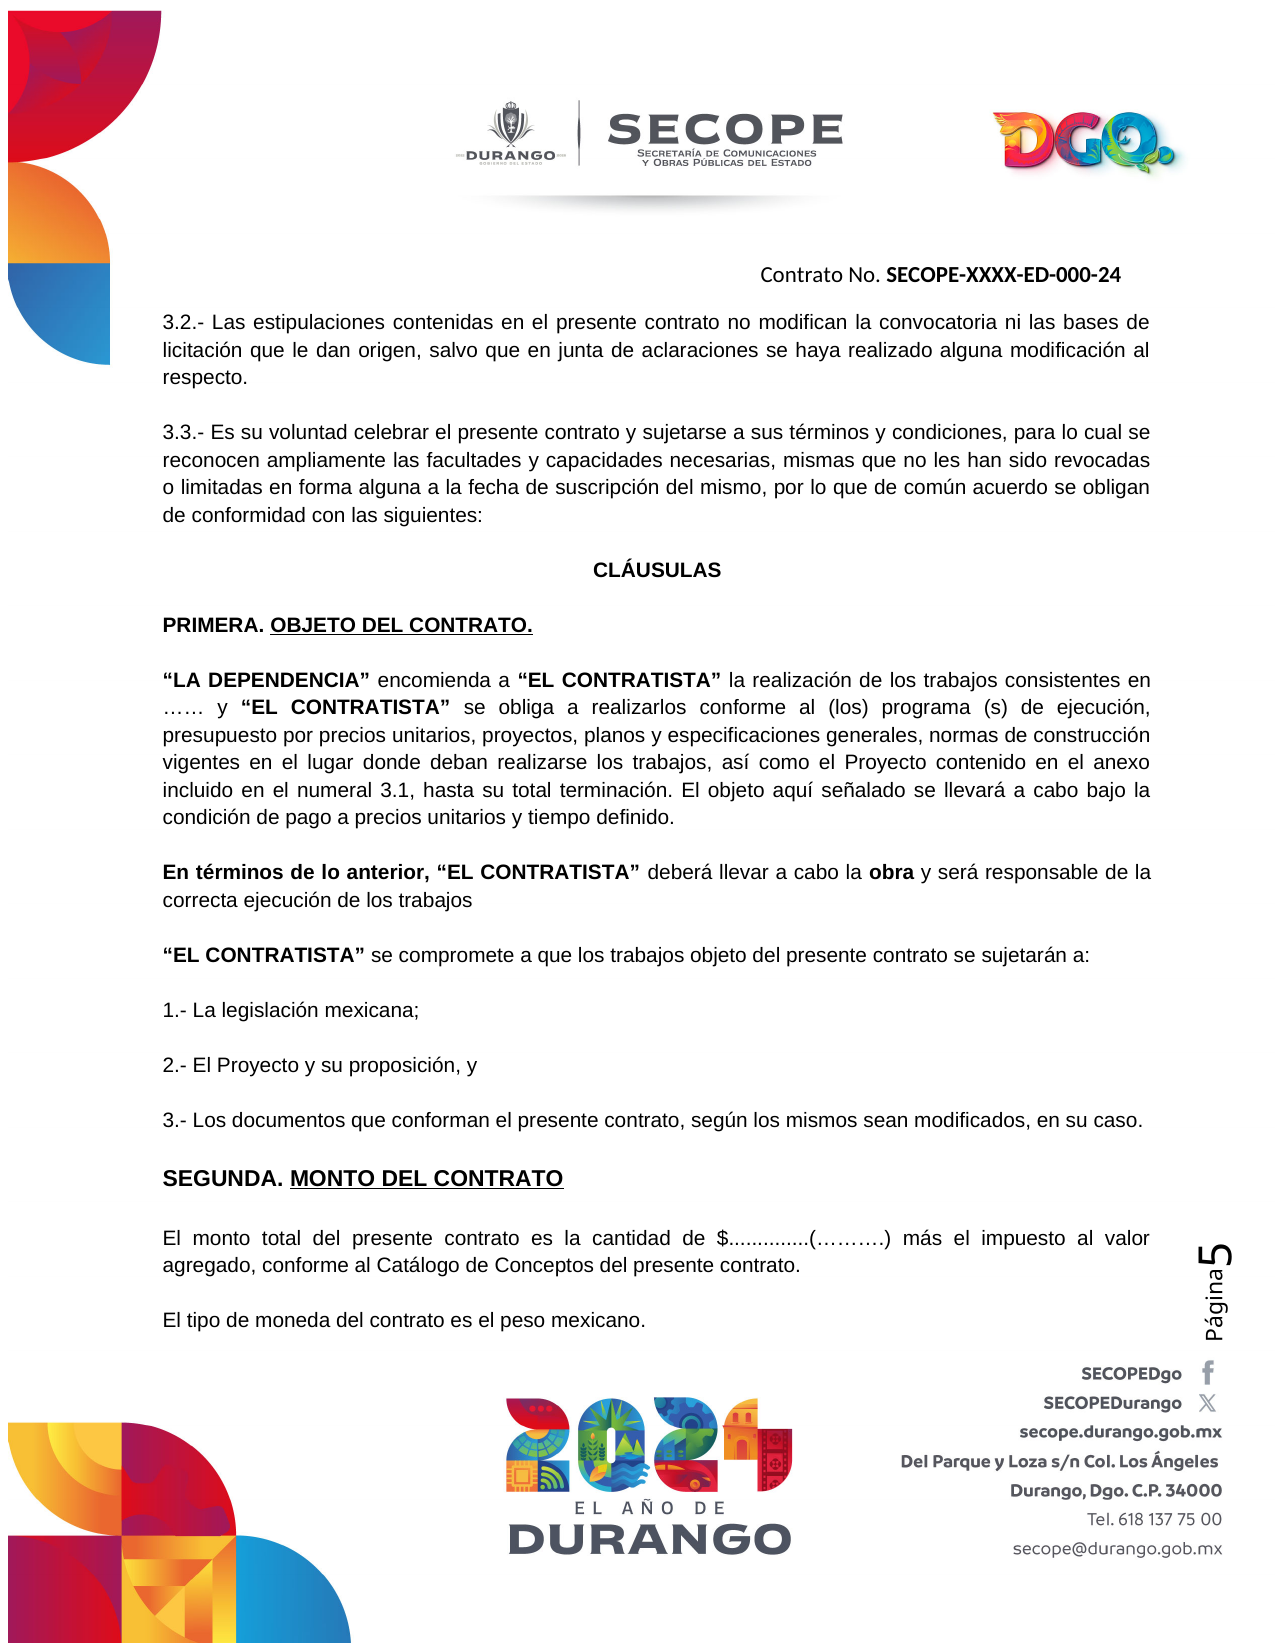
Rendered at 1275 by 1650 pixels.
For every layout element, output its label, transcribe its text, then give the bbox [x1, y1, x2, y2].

text El monto total del presente contrato es la cantidad de $..............(……….) más el impuesto al valor agregado, conforme al Catálogo de Conceptos del presente contrato. [162, 1226, 1152, 1277]
text “LA DEPENDENCIA” encomienda a “EL CONTRATISTA” la realización de los trabajos consistentes en …… y “EL CONTRATISTA” se obliga a realizarlos conforme al (los) programa (s) de ejecución, presupuesto por precios unitarios, proyectos, planos y especificaciones generales, normas de construcción vigentes en el lugar donde deban realizarse los trabajos, así como el Proyecto contenido en el anexo incluido en el numeral 3.1, hasta su total terminación. El objeto aquí señalado se llevará a cabo bajo la condición de pago a precios unitarios y tiempo definido. [162, 668, 1152, 829]
text 2.- El Proyecto y su proposición, y [162, 1053, 1152, 1077]
text “EL CONTRATISTA” se compromete a que los trabajos objeto del presente contrato se sujetarán a: [162, 943, 1152, 967]
text 3.- Los documentos que conforman el presente contrato, según los mismos sean modificados, en su caso. [162, 1108, 1152, 1132]
text El tipo de moneda del contrato es el peso mexicano. [162, 1308, 1152, 1332]
text CLÁUSULAS [162, 558, 1152, 582]
picture [8, 10, 1275, 1643]
text SEGUNDA. MONTO DEL CONTRATO [162, 1165, 1152, 1192]
text 3.2.- Las estipulaciones contenidas en el presente contrato no modifican la convocatoria ni las bases de licitación que le dan origen, salvo que en junta de aclaraciones se haya realizado alguna modificación al respecto. [162, 310, 1152, 389]
text 1.- La legislación mexicana; [162, 998, 1152, 1022]
text PRIMERA. OBJETO DEL CONTRATO. [162, 613, 1152, 637]
text 3.3.- Es su voluntad celebrar el presente contrato y sujetarse a sus términos y condiciones, para lo cual se reconocen ampliamente las facultades y capacidades necesarias, mismas que no les han sido revocadas o limitadas en forma alguna a la fecha de suscripción del mismo, por lo que de común acuerdo se obligan de conformidad con las siguientes: [162, 420, 1152, 527]
text En términos de lo anterior, “EL CONTRATISTA” deberá llevar a cabo la obra y será responsable de la correcta ejecución de los trabajos [162, 860, 1152, 912]
